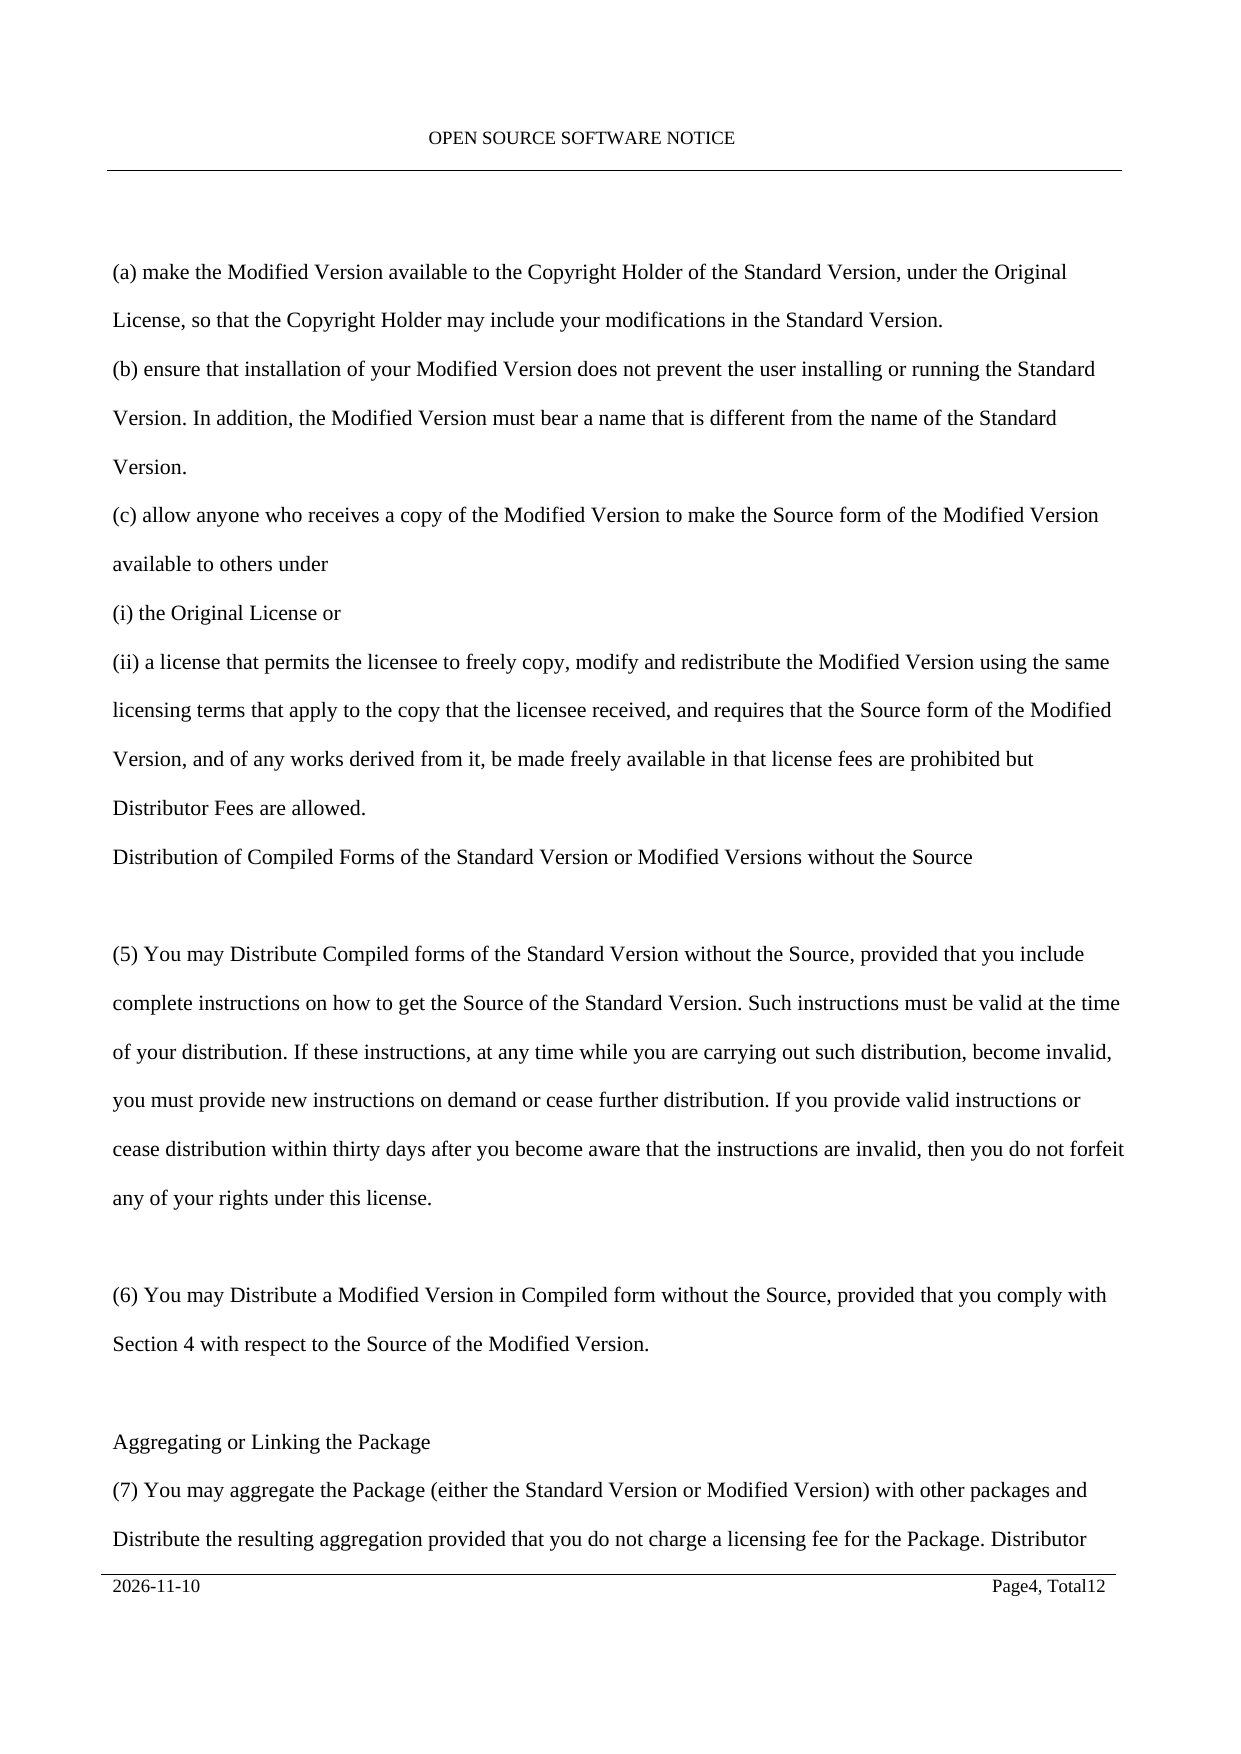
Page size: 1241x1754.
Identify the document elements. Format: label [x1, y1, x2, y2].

text [112, 206, 1128, 1555]
